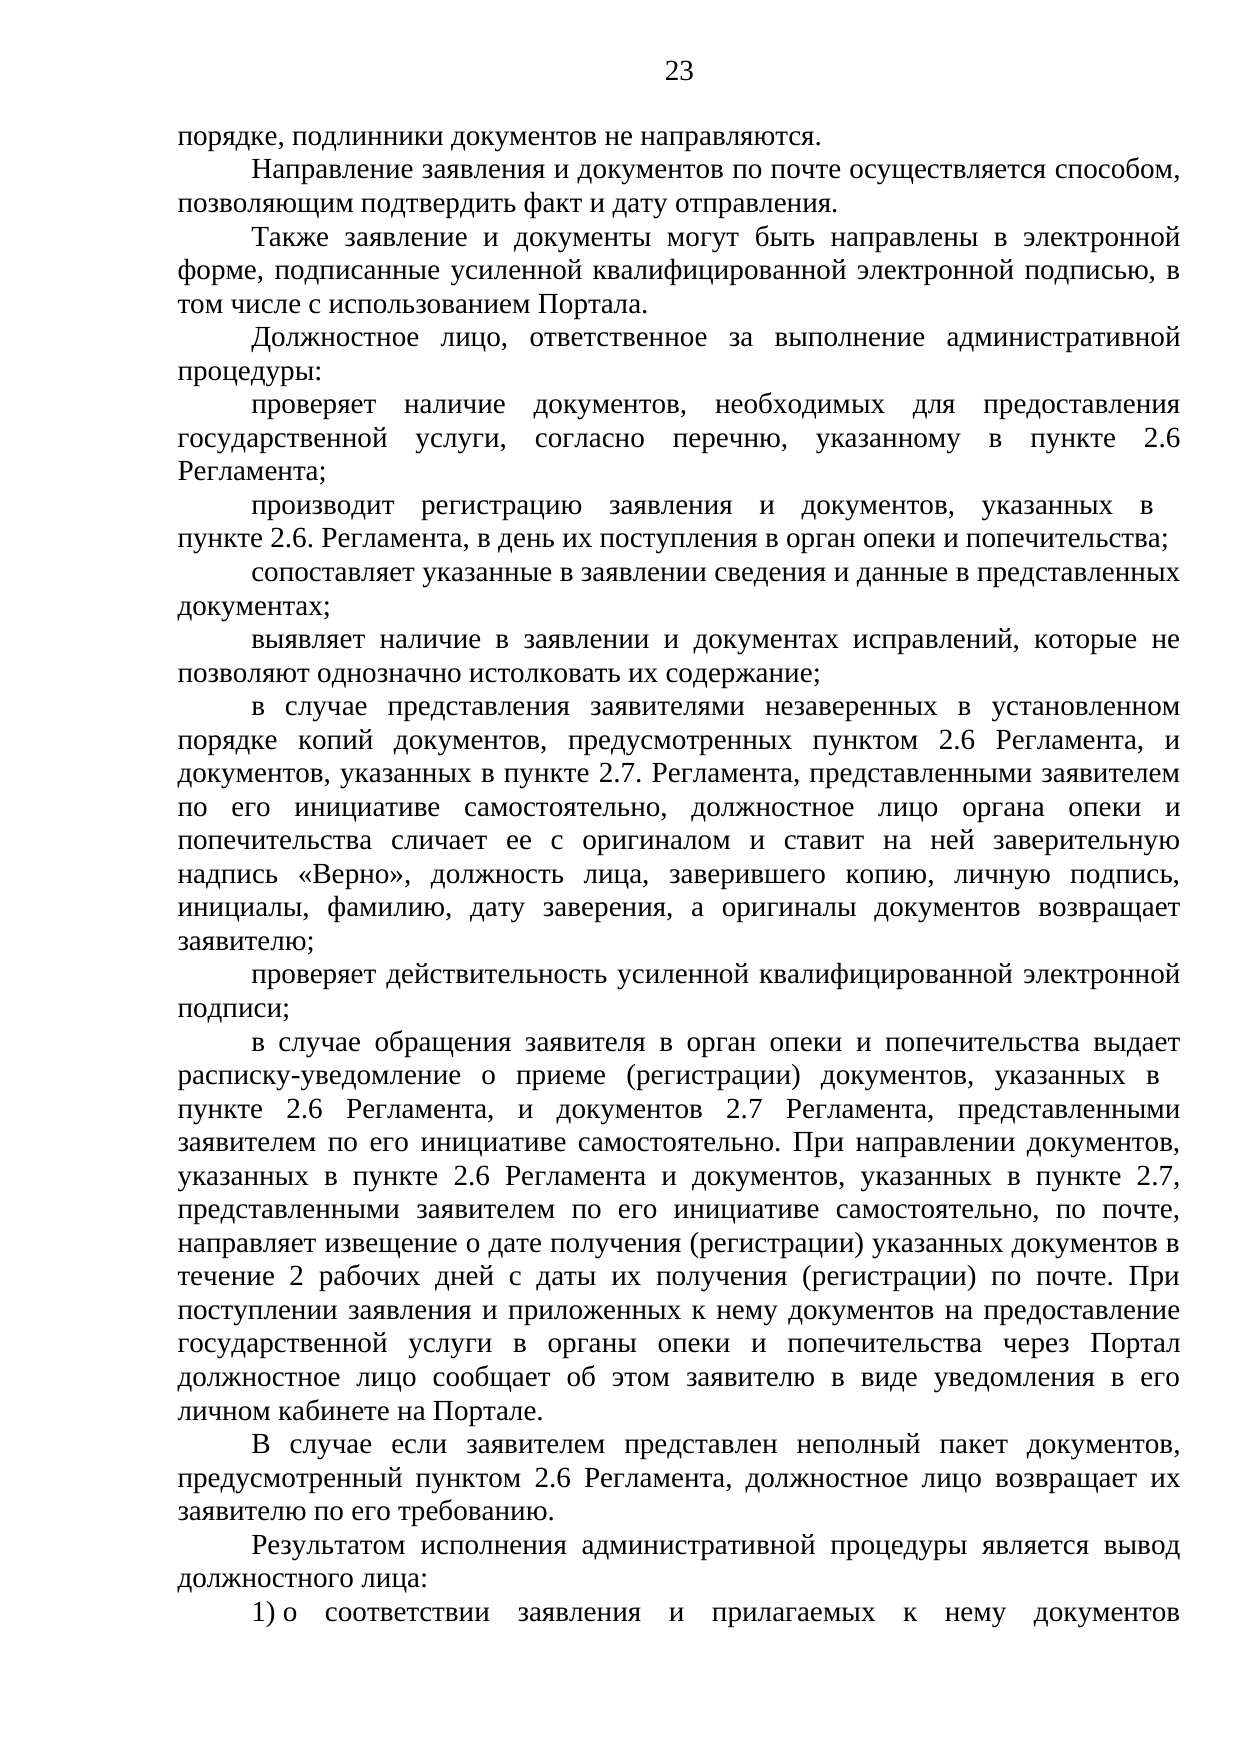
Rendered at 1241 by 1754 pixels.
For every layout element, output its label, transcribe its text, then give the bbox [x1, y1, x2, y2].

text производит регистрацию заявления и документов, указанных в пункте 2.6. Регламента, в день их поступления в орган опеки и попечительства; [177, 487, 1181, 554]
text проверяет действительность усиленной квалифицированной электронной подписи; [177, 957, 1181, 1024]
text В случае если заявителем представлен неполный пакет документов, предусмотренный пунктом 2.6 Регламента, должностное лицо возвращает их заявителю по его требованию. [177, 1426, 1181, 1527]
text Должностное лицо, ответственное за выполнение административной процедуры: [177, 319, 1181, 386]
text в случае обращения заявителя в орган опеки и попечительства выдает расписку-уведомление о приеме (регистрации) документов, указанных в пункте 2.6 Регламента, и документов 2.7 Регламента, представленными заявителем по его инициативе самостоятельно. При направлении документов, указанных в пункте 2.6 Регламента и документов, указанных в пункте 2.7, представленными заявителем по его инициативе самостоятельно, по почте, направляет извещение о дате получения (регистрации) указанных документов в течение 2 рабочих дней с даты их получения (регистрации) по почте. При поступлении заявления и приложенных к нему документов на предоставление государственной услуги в органы опеки и попечительства через Портал должностное лицо сообщает об этом заявителю в виде уведомления в его личном кабинете на Портале. [177, 1024, 1181, 1426]
text выявляет наличие в заявлении и документах исправлений, которые не позволяют однозначно истолковать их содержание; [177, 621, 1181, 688]
text проверяет наличие документов, необходимых для предоставления государственной услуги, согласно перечню, указанному в пункте 2.6 Регламента; [177, 386, 1181, 487]
text Результатом исполнения административной процедуры является вывод должностного лица: [177, 1527, 1181, 1594]
text в случае представления заявителями незаверенных в установленном порядке копий документов, предусмотренных пунктом 2.6 Регламента, и документов, указанных в пункте 2.7. Регламента, представленными заявителем по его инициативе самостоятельно, должностное лицо органа опеки и попечительства сличает ее с оригиналом и ставит на ней заверительную надпись «Верно», должность лица, заверившего копию, личную подпись, инициалы, фамилию, дату заверения, а оригиналы документов возвращает заявителю; [177, 688, 1181, 957]
text Также заявление и документы могут быть направлены в электронной форме, подписанные усиленной квалифицированной электронной подписью, в том числе с использованием Портала. [177, 219, 1181, 319]
text сопоставляет указанные в заявлении сведения и данные в представленных документах; [177, 554, 1181, 621]
text Направление заявления и документов по почте осуществляется способом, позволяющим подтвердить факт и дату отправления. [177, 152, 1181, 219]
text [177, 118, 1181, 152]
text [177, 1594, 1181, 1627]
